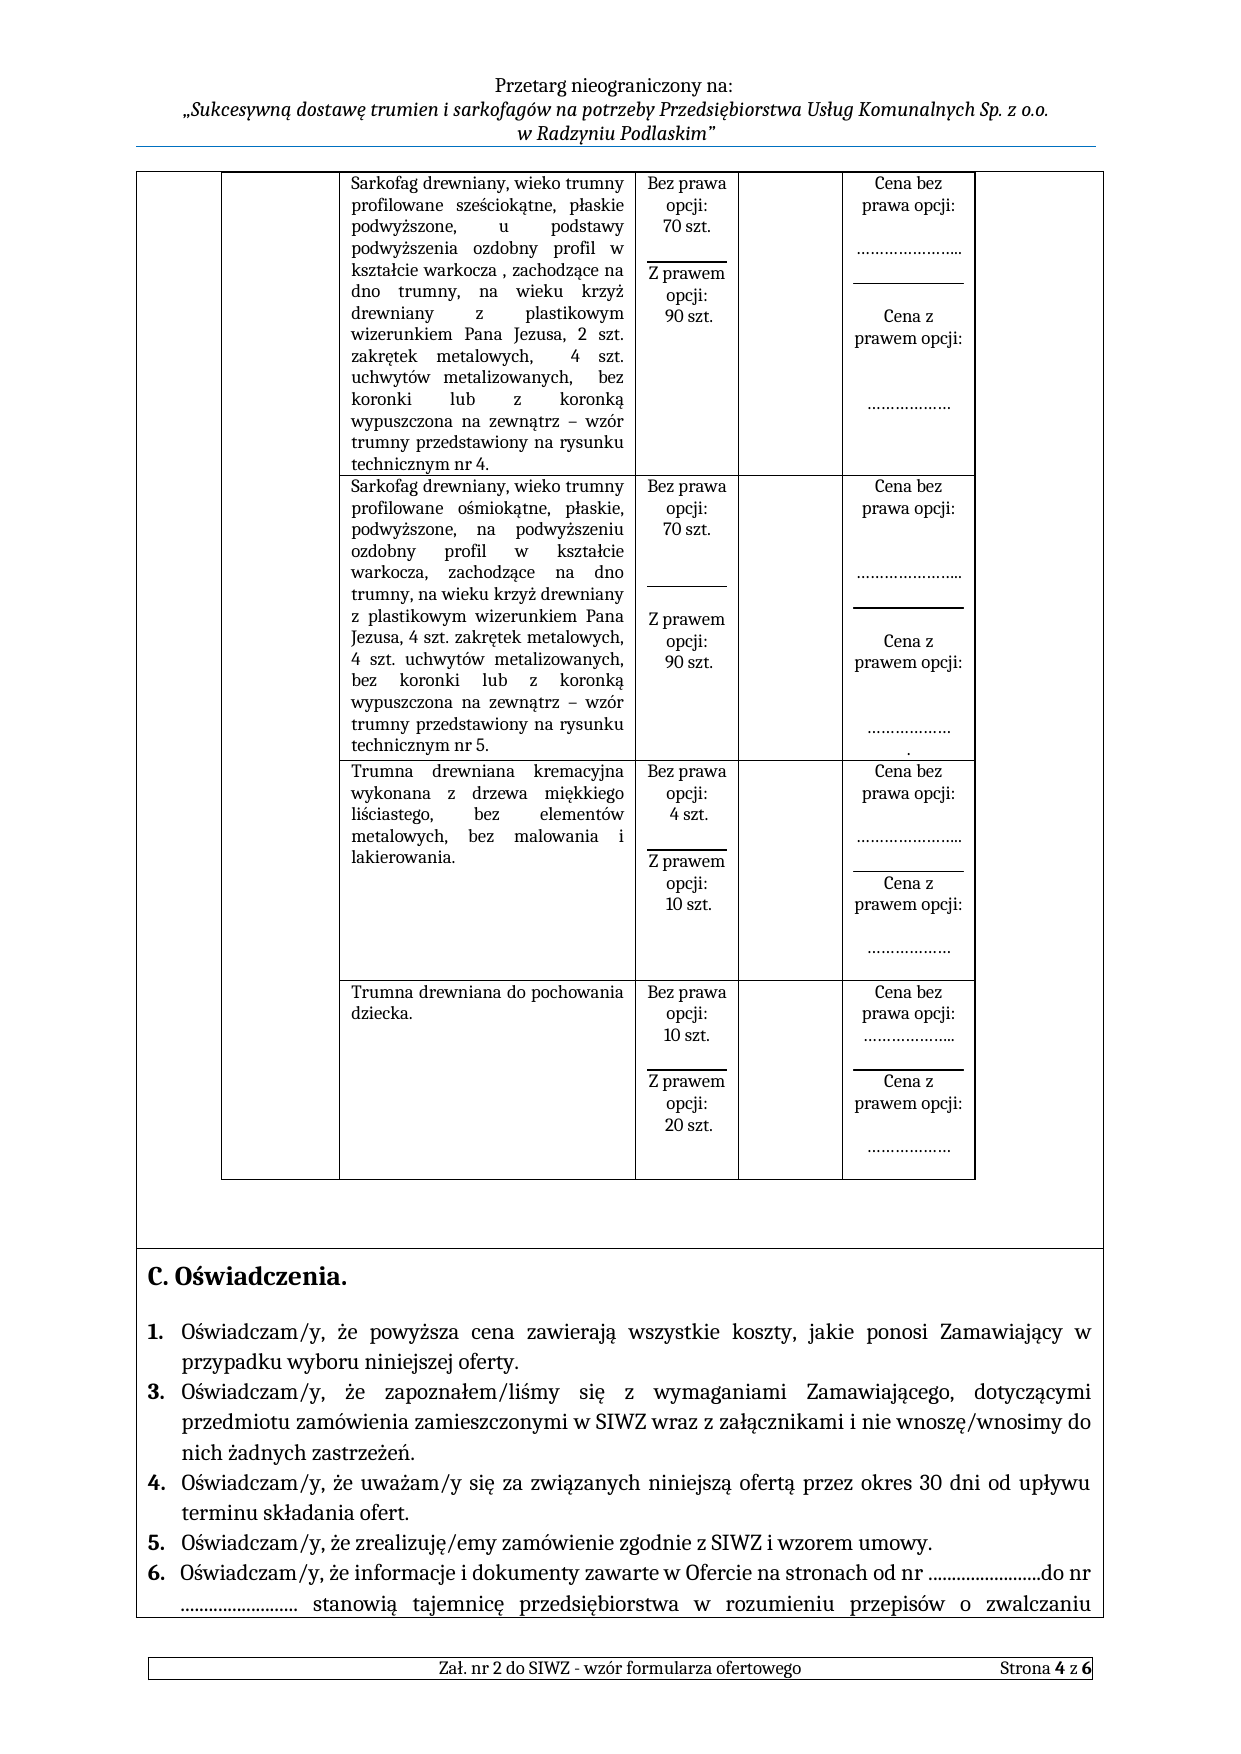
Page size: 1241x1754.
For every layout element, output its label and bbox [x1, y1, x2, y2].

table_cell [137, 1249, 1103, 1617]
table_cell [137, 172, 1103, 1247]
